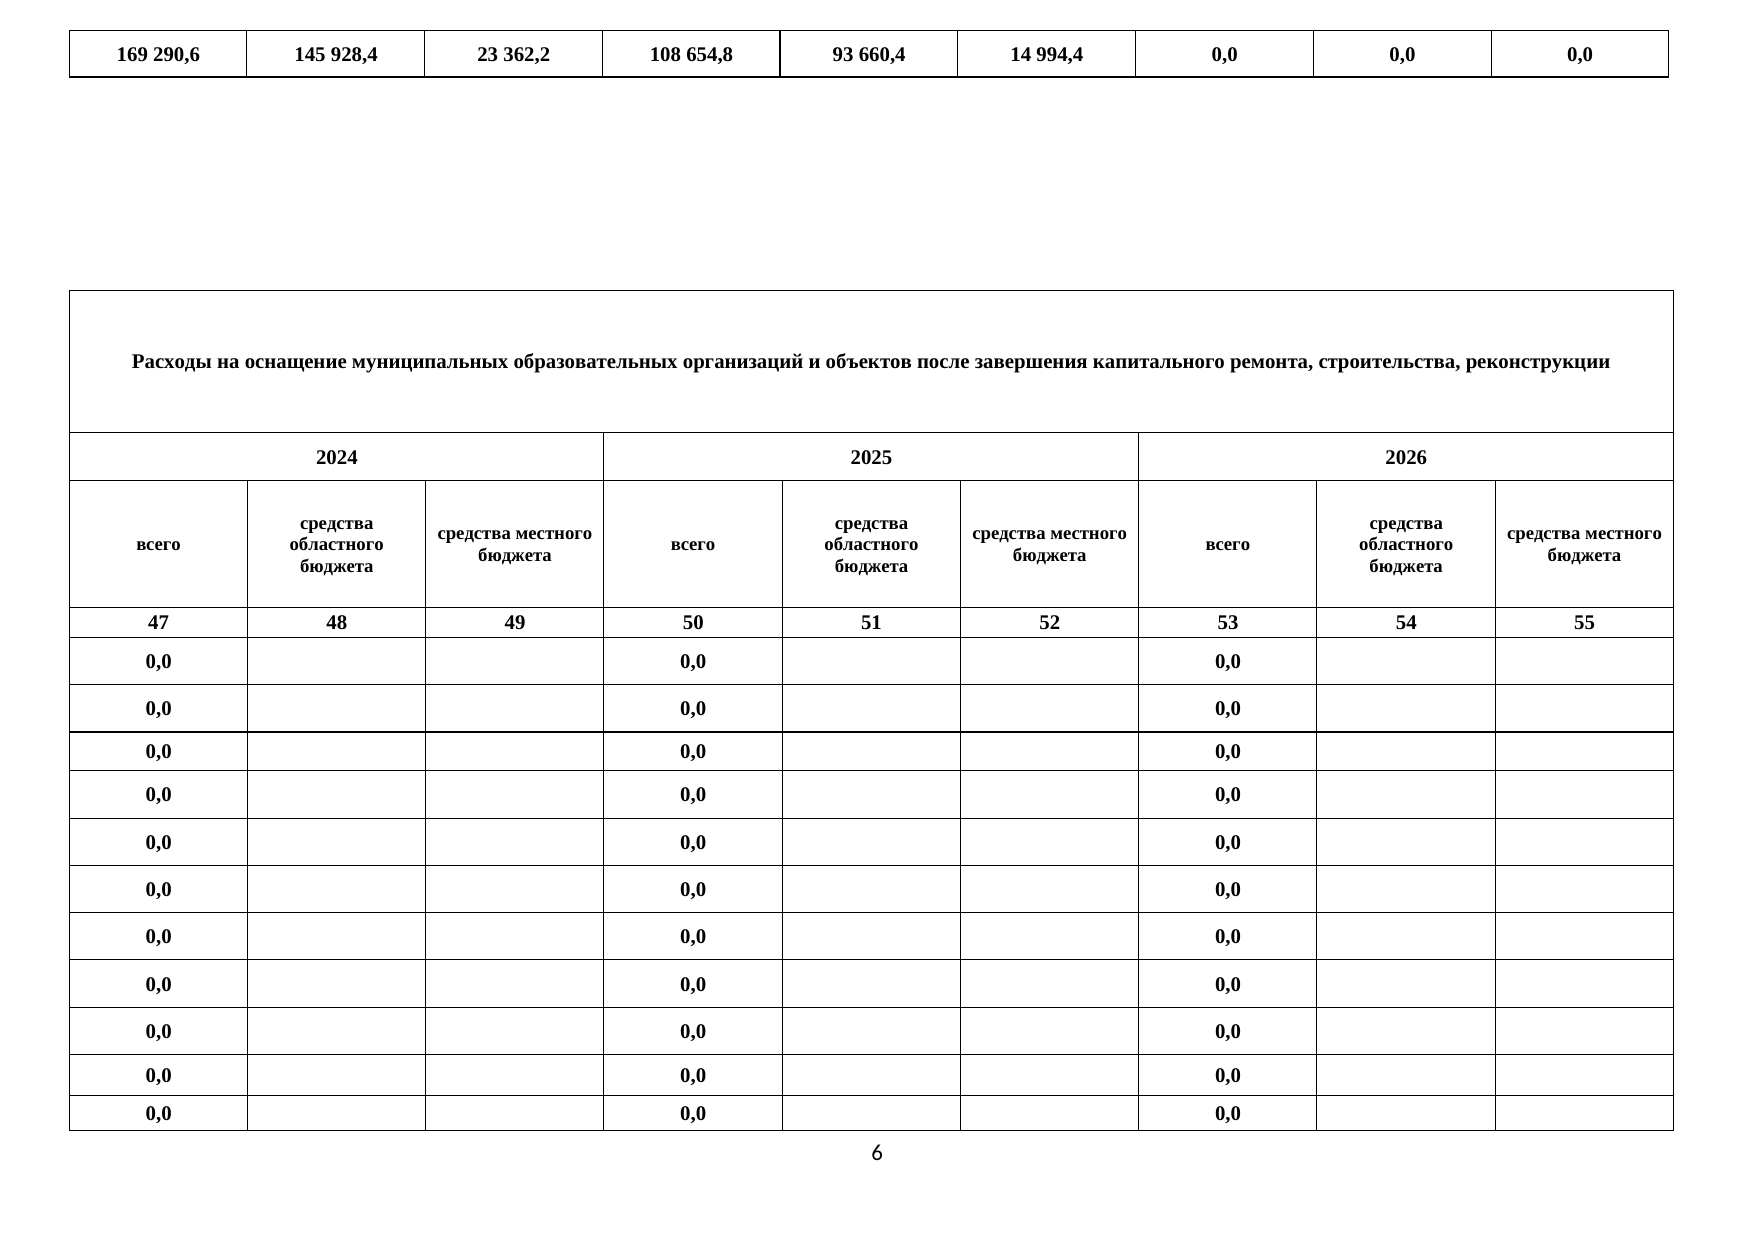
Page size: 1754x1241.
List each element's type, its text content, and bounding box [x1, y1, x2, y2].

table_cell [248, 819, 425, 865]
table_cell 48 [248, 608, 425, 637]
table_cell 0,0 [1136, 31, 1313, 76]
table_cell [961, 1008, 1138, 1054]
table_cell 0,0 [70, 1055, 247, 1094]
table_cell 0,0 [604, 1008, 782, 1054]
table_cell 0,0 [604, 913, 782, 959]
table_cell 0,0 [1139, 771, 1316, 817]
table_cell [1496, 733, 1673, 770]
table_cell 0,0 [604, 685, 782, 731]
table_cell [426, 1096, 603, 1130]
table_cell [1317, 819, 1495, 865]
table_cell [248, 866, 425, 912]
table_cell [783, 638, 960, 684]
table_cell [426, 1008, 603, 1054]
table_cell [961, 866, 1138, 912]
table_cell [1496, 1055, 1673, 1094]
table_cell [426, 1055, 603, 1094]
table_cell [1496, 685, 1673, 731]
table_cell [1496, 819, 1673, 865]
table_header Расходы на оснащение муниципальных образовательных организаций и объектов после завершения капитального ремонта, строительства, реконструкции [70, 291, 1673, 432]
table_cell [1317, 638, 1495, 684]
table_cell [248, 638, 425, 684]
table_cell [426, 638, 603, 684]
table_cell 0,0 [1314, 31, 1491, 76]
table_cell 0,0 [70, 733, 247, 770]
table_cell 0,0 [604, 771, 782, 817]
table_cell 0,0 [604, 866, 782, 912]
table_cell [783, 1096, 960, 1130]
table_cell 0,0 [70, 771, 247, 817]
table_cell [1317, 1008, 1495, 1054]
table_cell [1496, 638, 1673, 684]
table_cell 93 660,4 [781, 31, 957, 76]
table_cell 0,0 [70, 1008, 247, 1054]
table_cell всего [604, 481, 782, 607]
table_cell [783, 960, 960, 1007]
table_cell [426, 960, 603, 1007]
table_cell 0,0 [70, 1096, 247, 1130]
table_cell [961, 960, 1138, 1007]
table_cell средства местного бюджета [961, 481, 1138, 607]
table_cell 55 [1496, 608, 1673, 637]
table_cell 0,0 [604, 638, 782, 684]
table_cell 2025 [604, 433, 1138, 480]
table_cell [961, 913, 1138, 959]
table_cell 0,0 [70, 960, 247, 1007]
table_cell [783, 685, 960, 731]
table_cell [1496, 913, 1673, 959]
table_cell 0,0 [70, 685, 247, 731]
table_cell [961, 1055, 1138, 1094]
table_cell [783, 1008, 960, 1054]
table_cell [248, 1055, 425, 1094]
table_cell [1317, 771, 1495, 817]
table_cell 0,0 [1139, 733, 1316, 770]
table_cell 0,0 [604, 960, 782, 1007]
table_cell [961, 771, 1138, 817]
table_cell [783, 1055, 960, 1094]
table_cell [1496, 866, 1673, 912]
table_cell [426, 685, 603, 731]
table_cell [1496, 960, 1673, 1007]
table_cell [783, 866, 960, 912]
table_cell 0,0 [70, 866, 247, 912]
table_cell 0,0 [1139, 1096, 1316, 1130]
table_cell 0,0 [1139, 1008, 1316, 1054]
table_cell 0,0 [1139, 1055, 1316, 1094]
table_cell [1317, 1096, 1495, 1130]
table_cell 0,0 [1139, 638, 1316, 684]
table_cell [1317, 1055, 1495, 1094]
table_cell 0,0 [1139, 866, 1316, 912]
table_cell [248, 771, 425, 817]
table_cell [248, 1096, 425, 1130]
table_cell [1317, 733, 1495, 770]
table_cell средства местного бюджета [426, 481, 603, 607]
table_cell 23 362,2 [425, 31, 602, 76]
table_cell [248, 733, 425, 770]
table_cell [1317, 913, 1495, 959]
table_cell [248, 1008, 425, 1054]
table_cell 0,0 [1139, 685, 1316, 731]
table_cell 0,0 [70, 913, 247, 959]
table_cell средства областного бюджета [248, 481, 425, 607]
table_cell 0,0 [1139, 913, 1316, 959]
table_cell [1496, 1008, 1673, 1054]
table_cell [961, 819, 1138, 865]
table_cell [961, 1096, 1138, 1130]
table_cell [248, 685, 425, 731]
table_cell [961, 733, 1138, 770]
table_cell 145 928,4 [247, 31, 424, 76]
table_cell [783, 913, 960, 959]
table_cell 2024 [70, 433, 603, 480]
table_cell [783, 733, 960, 770]
table_cell [1317, 685, 1495, 731]
table_cell 14 994,4 [958, 31, 1135, 76]
table_cell 0,0 [70, 819, 247, 865]
table_cell 0,0 [1492, 31, 1668, 76]
table_cell 53 [1139, 608, 1316, 637]
table_cell 47 [70, 608, 247, 637]
table_cell всего [70, 481, 247, 607]
table_cell [426, 819, 603, 865]
table_cell [1317, 866, 1495, 912]
table_cell [783, 819, 960, 865]
table_cell 169 290,6 [70, 31, 246, 76]
table_cell всего [1139, 481, 1316, 607]
table_cell средства областного бюджета [1317, 481, 1495, 607]
table_cell 54 [1317, 608, 1495, 637]
table_cell 0,0 [70, 638, 247, 684]
table_cell 50 [604, 608, 782, 637]
table_cell средства местного бюджета [1496, 481, 1673, 607]
table_cell 2026 [1139, 433, 1673, 480]
table_cell [1496, 1096, 1673, 1130]
table_cell [426, 866, 603, 912]
table_cell [961, 685, 1138, 731]
table_cell 0,0 [604, 819, 782, 865]
table_cell [1317, 960, 1495, 1007]
table_cell [426, 733, 603, 770]
table_cell 49 [426, 608, 603, 637]
table_cell [426, 771, 603, 817]
table_cell [426, 913, 603, 959]
table_cell [961, 638, 1138, 684]
table_cell 0,0 [604, 733, 782, 770]
table_cell 0,0 [604, 1096, 782, 1130]
table_cell [248, 913, 425, 959]
table_cell 0,0 [1139, 960, 1316, 1007]
table_cell [1496, 771, 1673, 817]
table_cell 51 [783, 608, 960, 637]
table_cell 108 654,8 [603, 31, 779, 76]
table_cell 52 [961, 608, 1138, 637]
table_cell [248, 960, 425, 1007]
table_cell 0,0 [604, 1055, 782, 1094]
table_cell [783, 771, 960, 817]
table_cell 0,0 [1139, 819, 1316, 865]
table_cell средства областного бюджета [783, 481, 960, 607]
